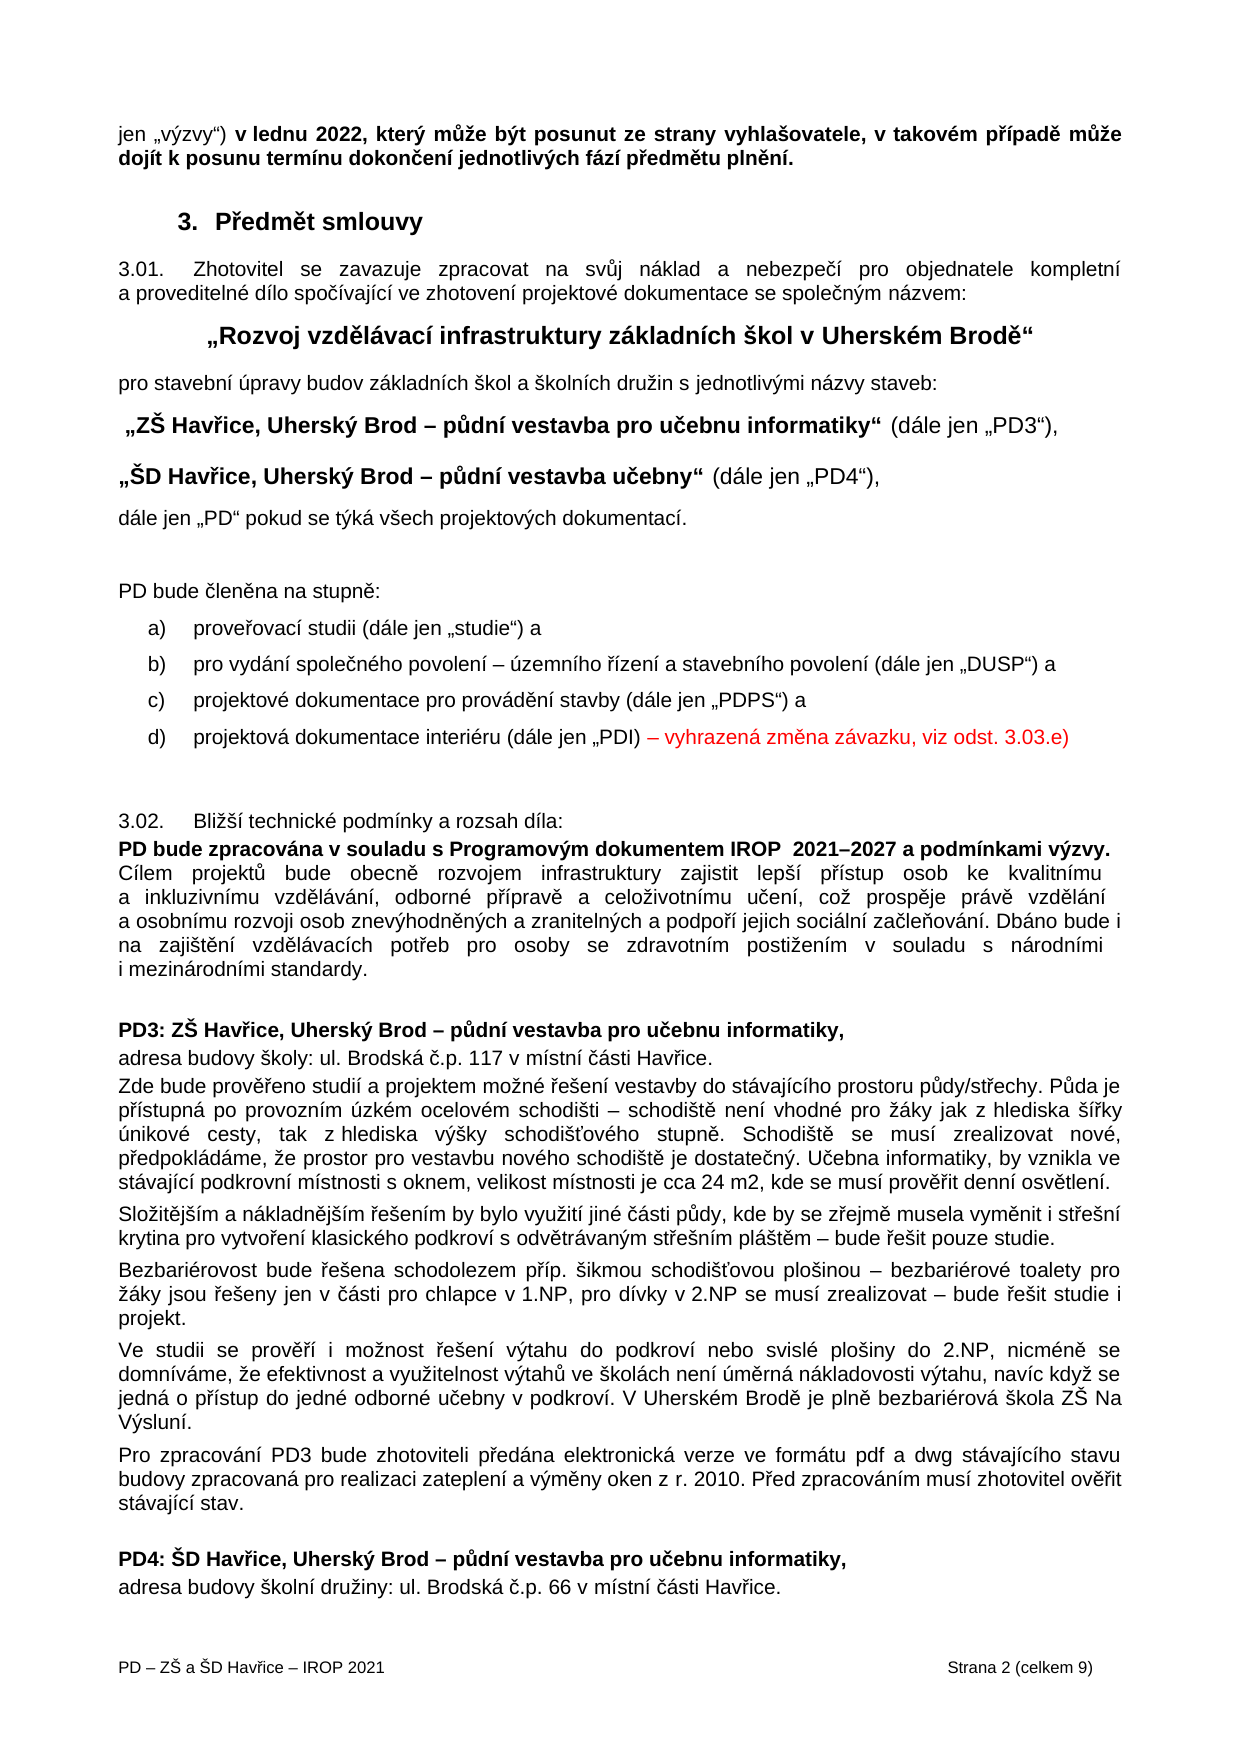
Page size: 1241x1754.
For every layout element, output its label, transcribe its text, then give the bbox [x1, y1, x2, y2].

subtitle Zhotovitel se zavazuje zpracovat na svůj náklad a nebezpečí pro objednatele kompletní a proveditelné dílo spočívající ve zhotovení projektové dokumentace se společným názvem: [118, 257, 1122, 305]
text Pro zpracování PD3 bude zhotoviteli předána elektronická verze ve formátu pdf a dwg stávajícího stavu budovy zpracovaná pro realizaci zateplení a výměny oken z r. 2010. Před zpracováním musí zhotovitel ověřit stávající stav. [118, 1442, 1122, 1514]
text Ve studii se prověří i možnost řešení výtahu do podkroví nebo svislé plošiny do 2.NP, nicméně se domníváme, že efektivnost a využitelnost výtahů ve školách není úměrná nákladovosti výtahu, navíc když se jedná o přístup do jedné odborné učebny v podkroví. V Uherském Brodě je plně bezbariérová škola ZŠ Na Výsluní. [118, 1338, 1122, 1434]
subtitle Předmět smlouvy [177, 207, 1122, 236]
text PD3: ZŠ Havřice, Uherský Brod – půdní vestavba pro učebnu informatiky, [118, 1017, 1122, 1041]
text adresa budovy školy: ul. Brodská č.p. 117 v místní části Havřice. [118, 1046, 1122, 1069]
subtitle pro vydání společného povolení – územního řízení a stavebního povolení (dále jen „DUSP“) a [148, 652, 1122, 676]
text PD bude zpracována v souladu s Programovým dokumentem IROP 2021–2027 a podmínkami výzvy. [118, 837, 1122, 861]
subtitle Bližší technické podmínky a rozsah díla: [118, 809, 1122, 833]
text Zde bude prověřeno studií a projektem možné řešení vestavby do stávajícího prostoru půdy/střechy. Půda je přístupná po provozním úzkém ocelovém schodišti – schodiště není vhodné pro žáky jak z hlediska šířky únikové cesty, tak z hlediska výšky schodišťového stupně. Schodiště se musí zrealizovat nové, předpokládáme, že prostor pro vestavbu nového schodiště je dostatečný. Učebna informatiky, by vznikla ve stávající podkrovní místnosti s oknem, velikost místnosti je cca 24 m2, kde se musí prověřit denní osvětlení. [118, 1074, 1122, 1193]
subtitle „ŠD Havřice, Uherský Brod – půdní vestavba učebny“ (dále jen „PD4“), [118, 463, 1122, 489]
subtitle PD bude členěna na stupně: [118, 579, 1122, 603]
subtitle „Rozvoj vzdělávací infrastruktury základních škol v Uherském Brodě“ [118, 321, 1122, 350]
text PD4: ŠD Havřice, Uherský Brod – půdní vestavba pro učebnu informatiky, [118, 1547, 1122, 1571]
subtitle „ZŠ Havřice, Uherský Brod – půdní vestavba pro učebnu informatiky“ (dále jen „PD3“), [118, 412, 1122, 438]
text Cílem projektů bude obecně rozvojem infrastruktury zajistit lepší přístup osob ke kvalitnímu a inkluzivnímu vzdělávání, odborné přípravě a celoživotnímu učení, což prospěje právě vzdělání a osobnímu rozvoji osob znevýhodněných a zranitelných a podpoří jejich sociální začleňování. Dbáno bude i na zajištění vzdělávacích potřeb pro osoby se zdravotním postižením v souladu s národními i mezinárodními standardy. [118, 861, 1122, 981]
text Bezbariérovost bude řešena schodolezem příp. šikmou schodišťovou plošinou – bezbariérové toalety pro žáky jsou řešeny jen v části pro chlapce v 1.NP, pro dívky v 2.NP se musí zrealizovat – bude řešit studie i projekt. [118, 1258, 1122, 1330]
subtitle projektové dokumentace pro provádění stavby (dále jen „PDPS“) a [148, 688, 1122, 712]
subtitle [118, 122, 1122, 170]
text dále jen „PD“ pokud se týká všech projektových dokumentací. [118, 506, 1122, 530]
subtitle projektová dokumentace interiéru (dále jen „PDI) – vyhrazená změna závazku, viz odst. 3.03.e) [148, 725, 1122, 749]
text Složitějším a nákladnějším řešením by bylo využití jiné části půdy, kde by se zřejmě musela vyměnit i střešní krytina pro vytvoření klasického podkroví s odvětrávaným střešním pláštěm – bude řešit pouze studie. [118, 1202, 1122, 1250]
subtitle pro stavební úpravy budov základních škol a školních družin s jednotlivými názvy staveb: [118, 371, 1122, 395]
text adresa budovy školní družiny: ul. Brodská č.p. 66 v místní části Havřice. [118, 1575, 1122, 1599]
subtitle proveřovací studii (dále jen „studie“) a [148, 615, 1122, 639]
